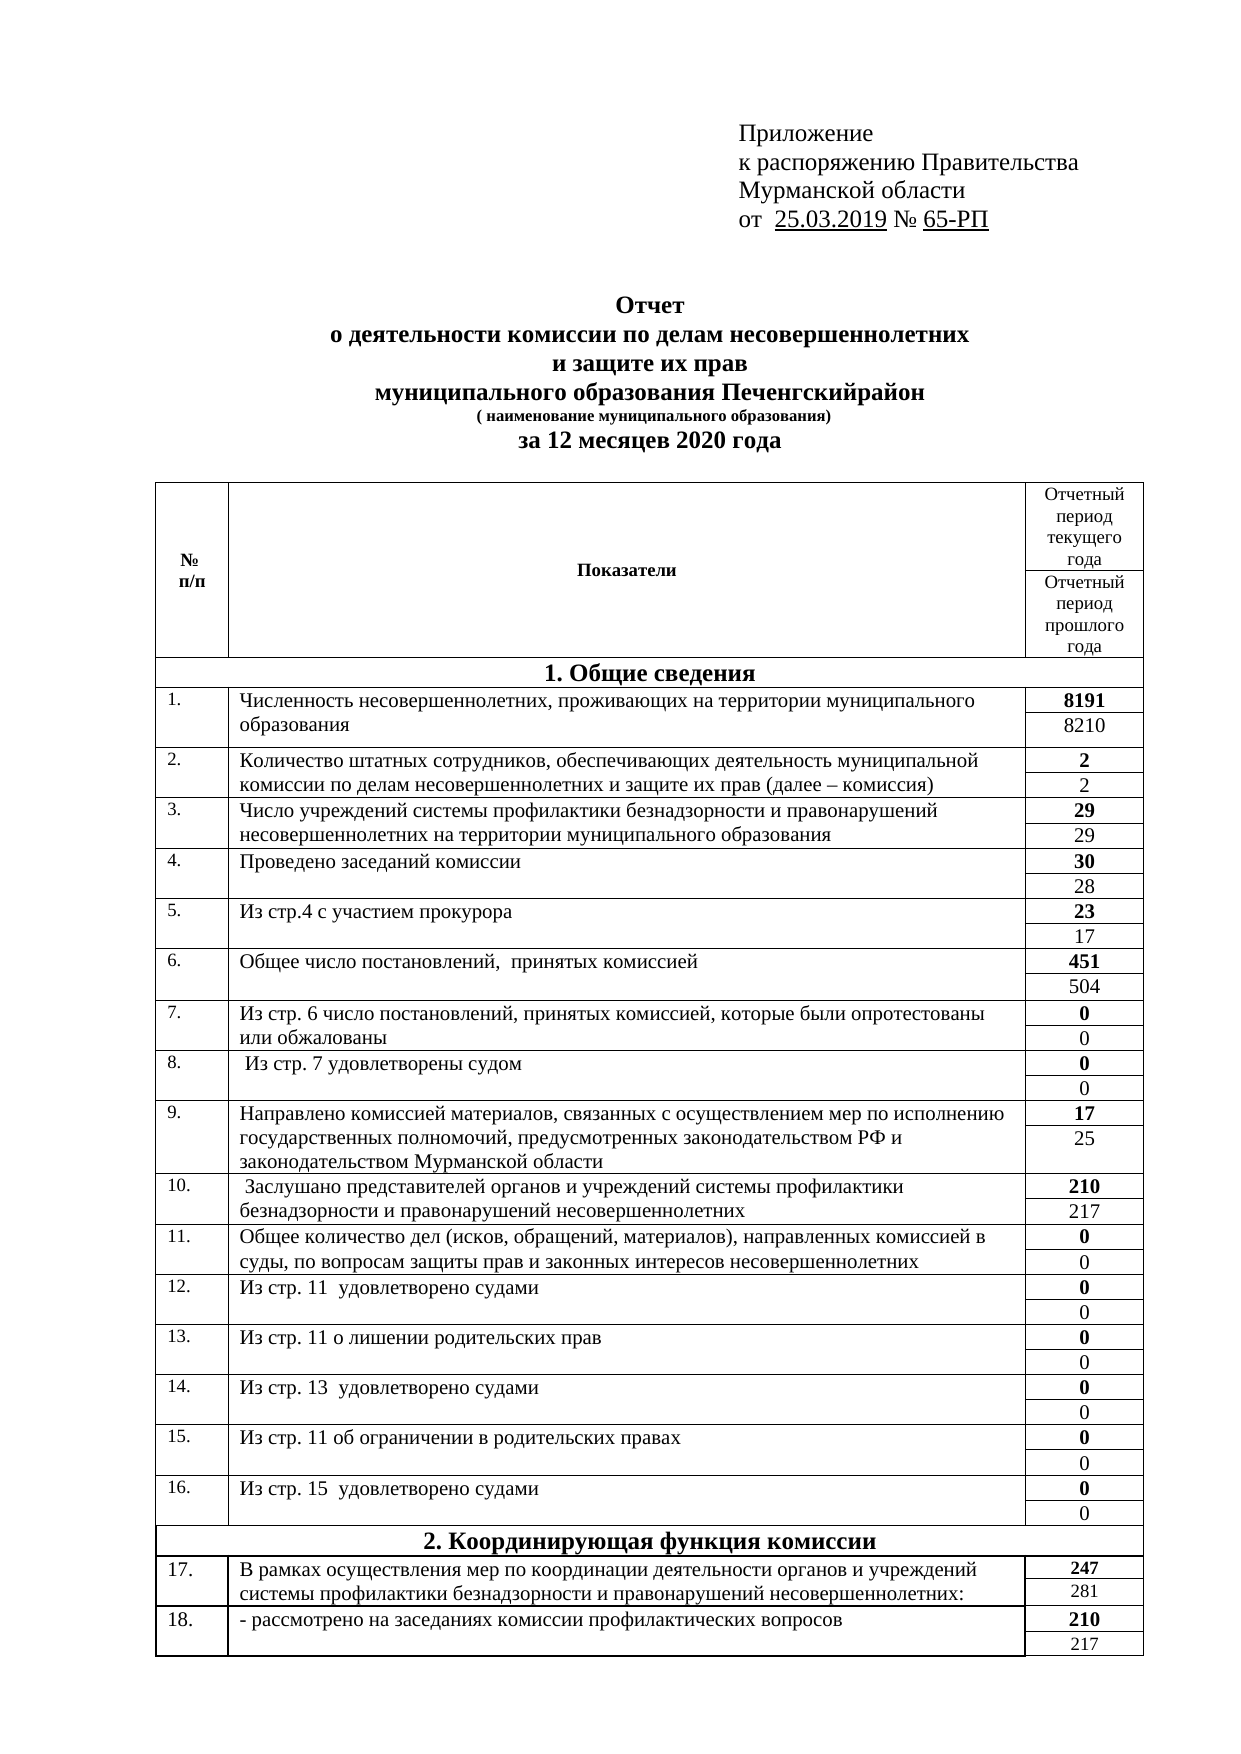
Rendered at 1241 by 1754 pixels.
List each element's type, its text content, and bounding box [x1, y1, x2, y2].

table_cell 13. [156, 1325, 228, 1374]
table_cell Из стр. 11 удовлетворено судами [229, 1275, 1025, 1324]
table_cell Из стр.4 с участием прокурора [229, 899, 1025, 948]
table_cell 0 [1026, 1076, 1143, 1100]
table_cell 5. [156, 899, 228, 948]
table_cell - рассмотрено на заседаниях комиссии профилактических вопросов [229, 1607, 1024, 1655]
table_cell 18. [157, 1607, 227, 1655]
table_cell Число учреждений системы профилактики безнадзорности и правонарушений несовершеннолетних на территории муниципального образования [229, 798, 1025, 847]
table_cell Направлено комиссией материалов, связанных с осуществлением мер по исполнению государственных полномочий, предусмотренных законодательством РФ и законодательством Мурманской области [229, 1101, 1025, 1173]
table_cell 0 [1026, 1275, 1143, 1299]
table_cell Из стр. 7 удовлетворены судом [229, 1051, 1025, 1100]
table_cell 8210 [1026, 713, 1143, 747]
text к распоряжению Правительства [738, 147, 1152, 176]
table_cell 0 [1026, 1350, 1143, 1374]
text от 25.03.2019 № 65-РП [709, 204, 1152, 233]
table_cell 2. Координирующая функция комиссии [157, 1526, 1143, 1554]
table_cell В рамках осуществления мер по координации деятельности органов и учреждений системы профилактики безнадзорности и правонарушений несовершеннолетних: [229, 1557, 1024, 1605]
table_cell 6. [156, 949, 228, 999]
table_cell 17 [1026, 1101, 1143, 1125]
table_cell Из стр. 6 число постановлений, принятых комиссией, которые были опротестованы или обжалованы [229, 1001, 1025, 1050]
table_cell 15. [156, 1425, 228, 1474]
table_cell 0 [1026, 1476, 1143, 1499]
table_cell Проведено заседаний комиссии [229, 849, 1025, 898]
table_cell Из стр. 13 удовлетворено судами [229, 1375, 1025, 1424]
table_cell 217 [1026, 1199, 1143, 1223]
text ( наименование муниципального образования) [148, 406, 1152, 425]
table_cell 210 [1026, 1174, 1143, 1198]
text о деятельности комиссии по делам несовершеннолетних [148, 319, 1152, 348]
table_cell 17 [1026, 924, 1143, 948]
table_cell 10. [156, 1174, 228, 1223]
table_cell 2 [1026, 748, 1143, 772]
table_cell 217 [1026, 1632, 1143, 1655]
table_cell 0 [1026, 1225, 1143, 1248]
table_cell 12. [156, 1275, 228, 1324]
table_cell Отчетный период прошлого года [1026, 571, 1143, 657]
table_header № п/п [156, 483, 228, 657]
table_header Отчетный период текущего года [1026, 483, 1143, 569]
table_cell 0 [1026, 1375, 1143, 1399]
text Приложение [738, 118, 1152, 147]
table_cell 8191 [1026, 688, 1143, 712]
table_cell 451 [1026, 949, 1143, 973]
table_cell 30 [1026, 849, 1143, 873]
table_cell 2 [1026, 773, 1143, 797]
table_cell 4. [156, 849, 228, 898]
text Отчет [148, 291, 1152, 319]
table_cell 210 [1026, 1606, 1143, 1631]
table_cell 8. [156, 1051, 228, 1100]
table_cell 0 [1026, 1325, 1143, 1349]
text за 12 месяцев 2020 года [148, 425, 1152, 453]
table_cell 0 [1026, 1026, 1143, 1050]
table_cell Численность несовершеннолетних, проживающих на территории муниципального образования [229, 688, 1025, 747]
table_cell Количество штатных сотрудников, обеспечивающих деятельность муниципальной комиссии по делам несовершеннолетних и защите их прав (далее – комиссия) [229, 748, 1025, 797]
text Мурманской области [738, 176, 1152, 204]
table_cell 11. [156, 1225, 228, 1274]
table_cell 0 [1026, 1051, 1143, 1075]
table_cell 3. [156, 798, 228, 847]
table_cell 7. [156, 1001, 228, 1050]
table_cell 28 [1026, 874, 1143, 898]
table_cell 2. [156, 748, 228, 797]
table_cell 14. [156, 1375, 228, 1424]
table_cell 16. [156, 1476, 228, 1525]
table_cell 23 [1026, 899, 1143, 923]
table_cell 29 [1026, 798, 1143, 822]
table_cell Из стр. 11 о лишении родительских прав [229, 1325, 1025, 1374]
table_cell 17. [157, 1557, 227, 1605]
table_cell Из стр. 15 удовлетворено судами [229, 1476, 1025, 1525]
table_cell 281 [1026, 1579, 1143, 1605]
table_cell 9. [156, 1101, 228, 1173]
table_cell 0 [1026, 1501, 1143, 1525]
table_cell 0 [1026, 1001, 1143, 1025]
table_cell 1. [156, 688, 228, 747]
table_cell Общее число постановлений, принятых комиссией [229, 949, 1025, 999]
table_cell Из стр. 11 об ограничении в родительских правах [229, 1425, 1025, 1474]
table_cell 0 [1026, 1400, 1143, 1424]
table_cell 1. Общие сведения [156, 658, 1143, 687]
table_cell Заслушано представителей органов и учреждений системы профилактики безнадзорности и правонарушений несовершеннолетних [229, 1174, 1025, 1223]
table_cell 0 [1026, 1250, 1143, 1274]
table_cell Общее количество дел (исков, обращений, материалов), направленных комиссией в суды, по вопросам защиты прав и законных интересов несовершеннолетних [229, 1225, 1025, 1274]
table_cell 0 [1026, 1450, 1143, 1474]
table_cell 0 [1026, 1300, 1143, 1324]
text муниципального образования Печенгскийрайон [148, 377, 1152, 406]
table_cell 247 [1026, 1557, 1143, 1578]
table_cell 29 [1026, 824, 1143, 847]
table_header Показатели [229, 483, 1025, 657]
table_cell 0 [1026, 1425, 1143, 1449]
table_cell 504 [1026, 974, 1143, 999]
text и защите их прав [148, 348, 1152, 377]
table_cell 25 [1026, 1126, 1143, 1173]
